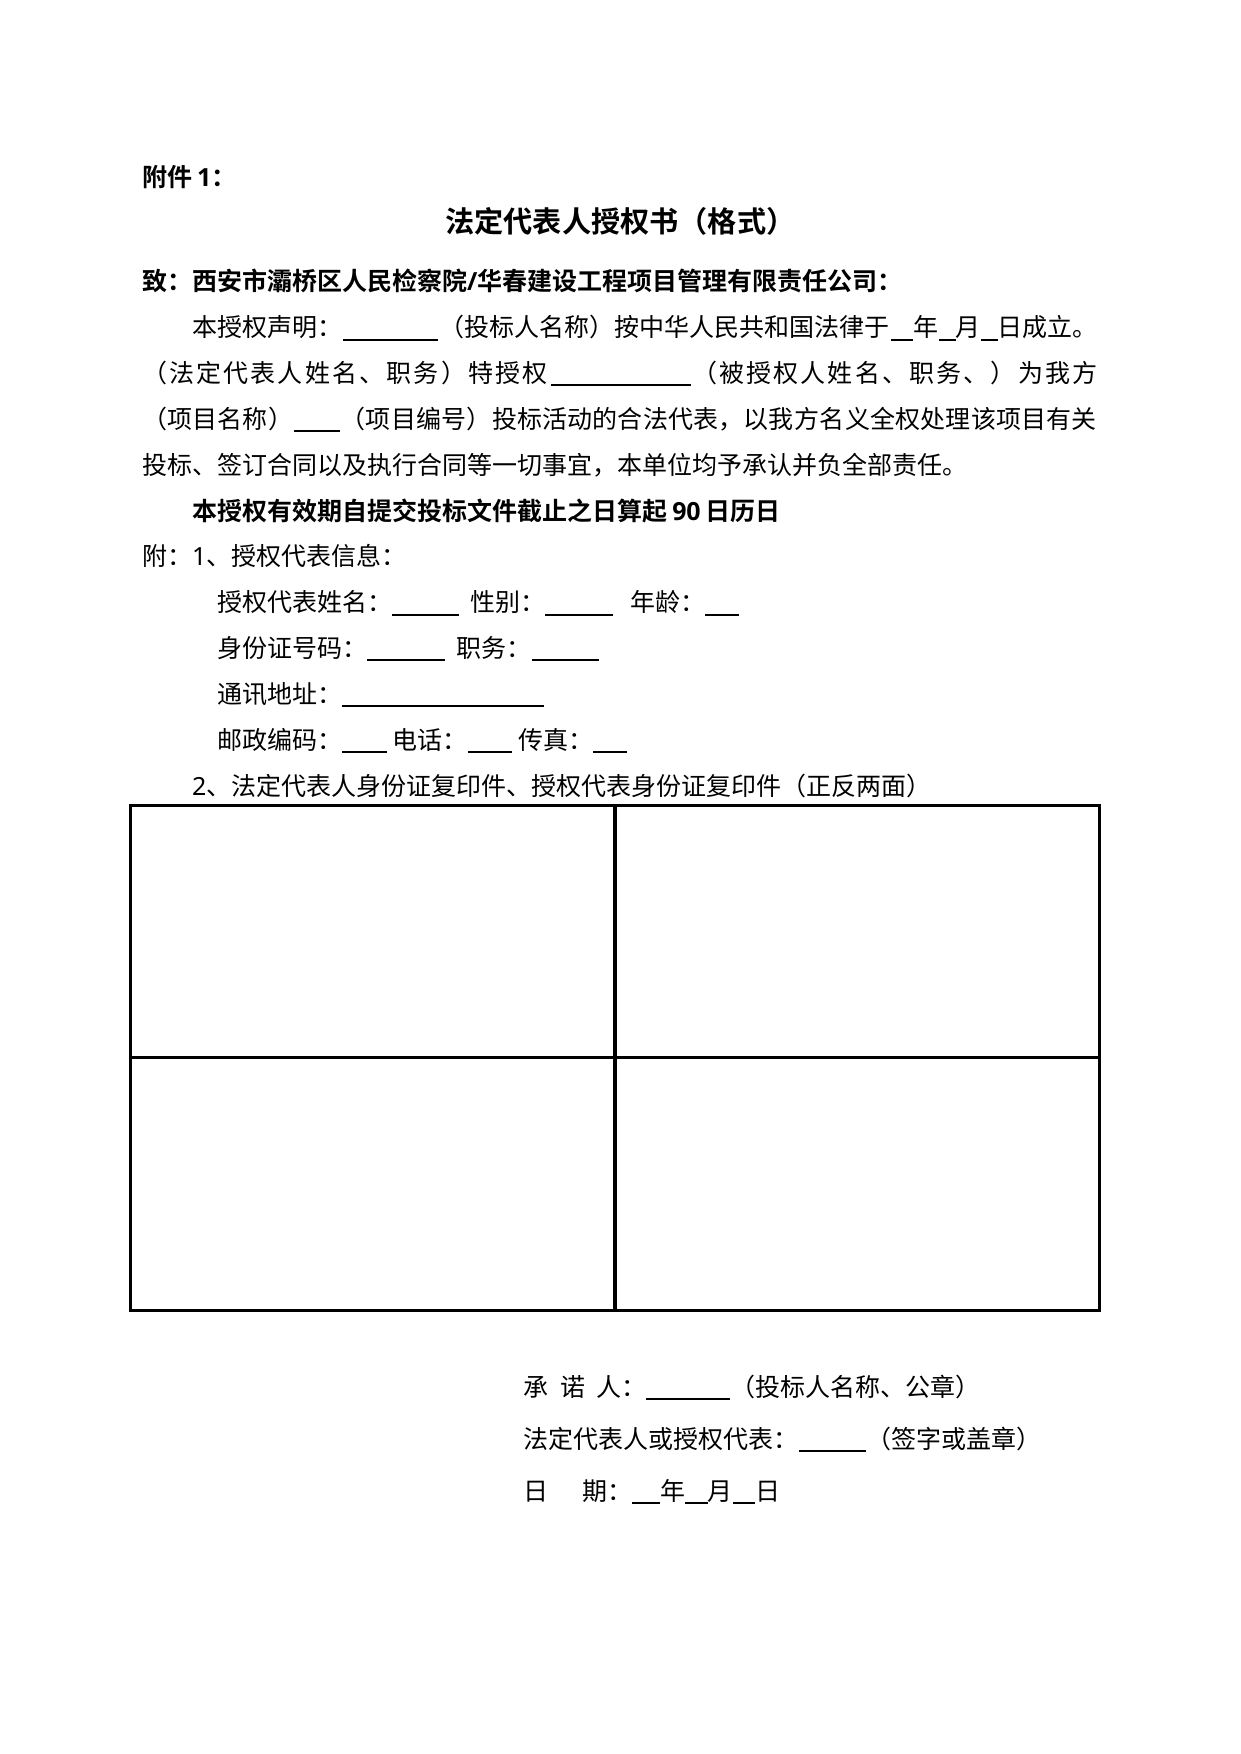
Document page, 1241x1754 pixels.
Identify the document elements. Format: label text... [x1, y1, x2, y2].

table_header [132, 807, 613, 1056]
text 附：1、授权代表信息： [142, 529, 1098, 575]
text 身份证号码： 职务： [142, 621, 1098, 667]
table_header [617, 807, 1098, 1056]
table_cell [132, 1059, 613, 1309]
text 邮政编码： 电话： 传真： [142, 712, 1098, 758]
text 本授权声明： （投标人名称）按中华人民共和国法律于 年 月 日成立。 （法定代表人姓名、职务）特授权 （被授权人姓名、职务、）为我方 （项目名称） （项目编号）投标活动的合法代表，以我方名义全权处理该项目有关投标、签订合同以及执行合同等一切事宜，本单位均予承认并负全部责任。 [142, 300, 1098, 483]
text 承 诺 人： （投标人名称、公章） [142, 1354, 1098, 1407]
text 致：西安市灞桥区人民检察院/华春建设工程项目管理有限责任公司： [142, 254, 1098, 300]
text 本授权有效期自提交投标文件截止之日算起90日历日 [142, 483, 1098, 529]
text 日 期： 年 月 日 [142, 1459, 1098, 1511]
text 2、法定代表人身份证复印件、授权代表身份证复印件（正反两面） [142, 758, 1098, 804]
table_cell [617, 1059, 1098, 1309]
text 通讯地址： [142, 667, 1098, 712]
text 附件1： [142, 150, 1098, 196]
text 法定代表人授权书（格式） [142, 196, 1098, 242]
text 授权代表姓名： 性别： 年龄： [142, 575, 1098, 621]
text 法定代表人或授权代表： （签字或盖章） [142, 1407, 1098, 1459]
